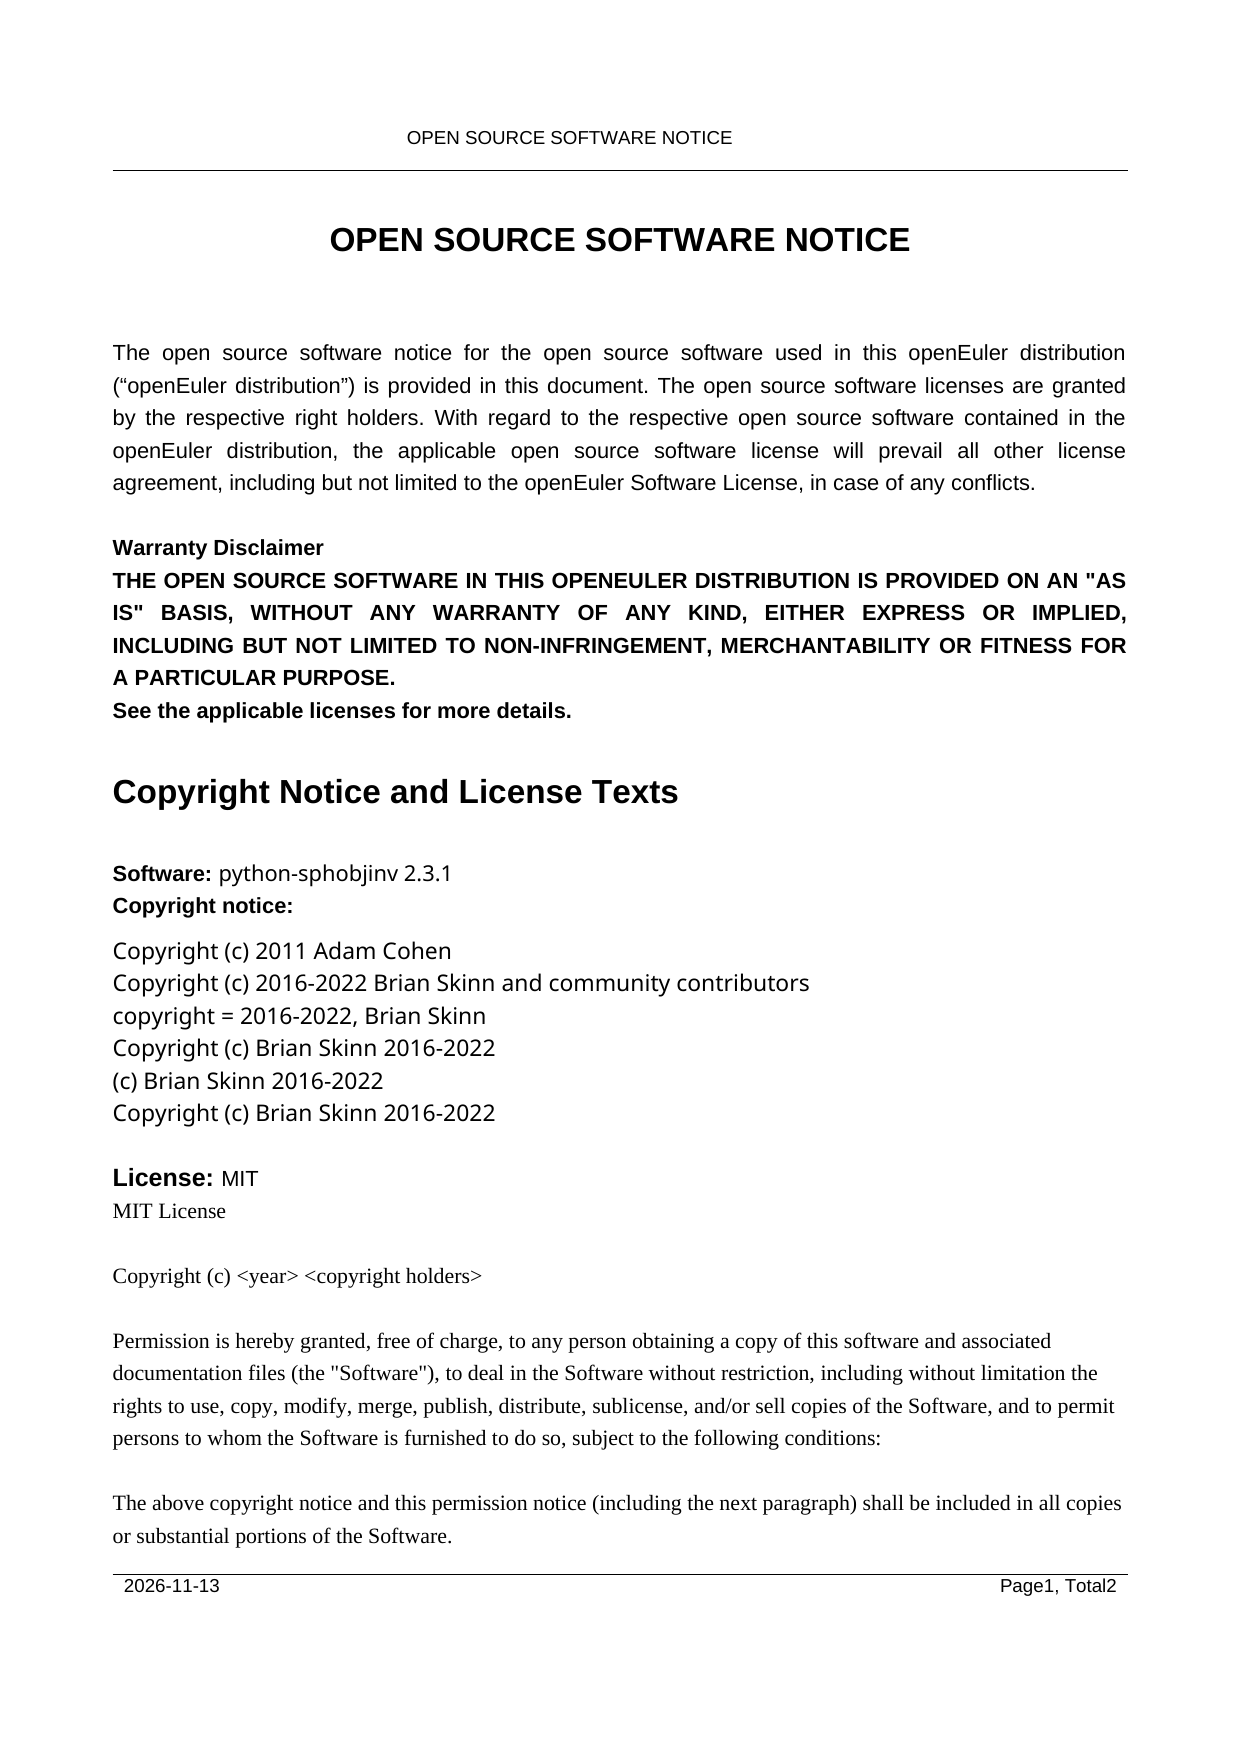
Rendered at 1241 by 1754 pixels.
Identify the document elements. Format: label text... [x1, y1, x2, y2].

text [112, 1194, 1128, 1551]
text Copyright Notice and License Texts [112, 759, 1128, 824]
text License: MIT [112, 1161, 1128, 1194]
text Warranty Disclaimer [112, 531, 1128, 564]
text OPEN SOURCE SOFTWARE NOTICE [112, 206, 1128, 271]
text THE OPEN SOURCE SOFTWARE IN THIS OPENEULER DISTRIBUTION IS PROVIDED ON AN "AS IS" BASIS, WITHOUT ANY WARRANTY OF ANY KIND, EITHER EXPRESS OR IMPLIED, INCLUDING BUT NOT LIMITED TO NON-INFRINGEMENT, MERCHANTABILITY OR FITNESS FOR A PARTICULAR PURPOSE. See the applicable licenses for more details. [112, 564, 1128, 726]
title Software: python-sphobjinv 2.3.1 [112, 856, 1128, 889]
text Copyright notice: [112, 889, 1128, 921]
text The open source software notice for the open source software used in this openEuler distribution (“openEuler distribution”) is provided in this document. The open source software licenses are granted by the respective right holders. With regard to the respective open source software contained in the openEuler distribution, the applicable open source software license will prevail all other license agreement, including but not limited to the openEuler Software License, in case of any conflicts. [112, 336, 1128, 499]
text Copyright (c) 2011 Adam Cohen Copyright (c) 2016-2022 Brian Skinn and community contributors copyright = 2016-2022, Brian Skinn Copyright (c) Brian Skinn 2016-2022 (c) Brian Skinn 2016-2022 Copyright (c) Brian Skinn 2016-2022 [112, 934, 1128, 1161]
